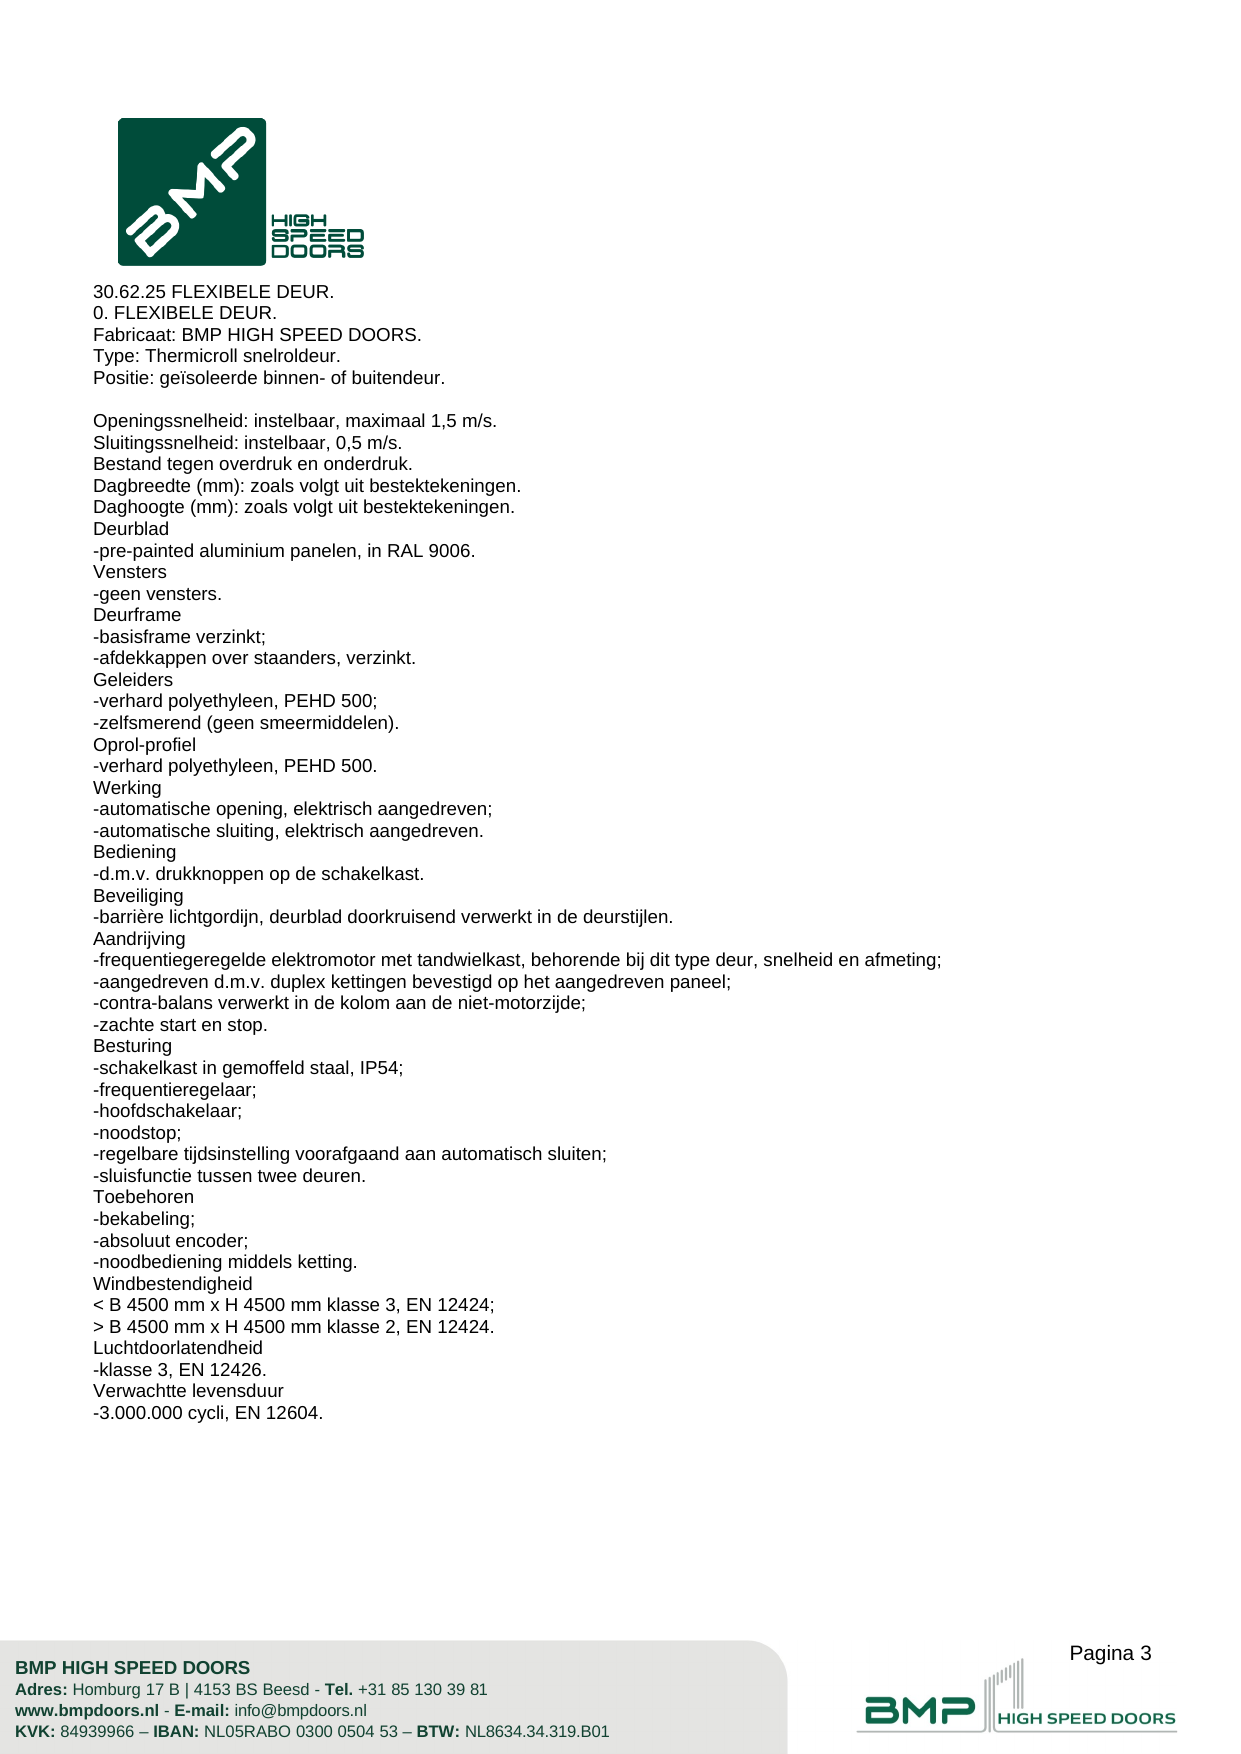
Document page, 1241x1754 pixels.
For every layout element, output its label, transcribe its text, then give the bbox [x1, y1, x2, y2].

text < B 4500 mm x H 4500 mm klasse 3, EN 12424; [93, 1294, 1159, 1316]
text Positie: geïsoleerde binnen- of buitendeur. [93, 367, 1159, 388]
text -regelbare tijdsinstelling voorafgaand aan automatisch sluiten; [93, 1143, 1159, 1165]
text Oprol-profiel [93, 733, 1159, 755]
text Beveiliging [93, 884, 1159, 906]
text Daghoogte (mm): zoals volgt uit bestektekeningen. [93, 496, 1159, 518]
text Dagbreedte (mm): zoals volgt uit bestektekeningen. [93, 475, 1159, 496]
text -noodbediening middels ketting. [93, 1251, 1159, 1272]
text Bediening [93, 841, 1159, 863]
text > B 4500 mm x H 4500 mm klasse 2, EN 12424. [93, 1316, 1159, 1337]
text Vensters [93, 561, 1159, 582]
text -verhard polyethyleen, PEHD 500. [93, 755, 1159, 777]
text -schakelkast in gemoffeld staal, IP54; [93, 1057, 1159, 1078]
text Aandrijving [93, 927, 1159, 949]
text -zachte start en stop. [93, 1014, 1159, 1035]
text -aangedreven d.m.v. duplex kettingen bevestigd op het aangedreven paneel; [93, 971, 1159, 992]
text -frequentieregelaar; [93, 1078, 1159, 1100]
text -noodstop; [93, 1122, 1159, 1143]
text 30.62.25 FLEXIBELE DEUR. [93, 281, 1159, 302]
text -verhard polyethyleen, PEHD 500; [93, 690, 1159, 712]
text Geleiders [93, 669, 1159, 690]
text Verwachtte levensduur [93, 1380, 1159, 1402]
text -automatische opening, elektrisch aangedreven; [93, 798, 1159, 820]
text Toebehoren [93, 1186, 1159, 1208]
text Deurblad [93, 518, 1159, 539]
text Luchtdoorlatendheid [93, 1337, 1159, 1359]
text Deurframe [93, 604, 1159, 626]
text -hoofdschakelaar; [93, 1100, 1159, 1122]
picture [118, 118, 365, 266]
text Werking [93, 777, 1159, 798]
text -contra-balans verwerkt in de kolom aan de niet-motorzijde; [93, 992, 1159, 1014]
text -afdekkappen over staanders, verzinkt. [93, 647, 1159, 669]
text 0. FLEXIBELE DEUR. [93, 302, 1159, 324]
text Windbestendigheid [93, 1272, 1159, 1294]
picture [0, 1640, 1178, 1754]
text -basisframe verzinkt; [93, 626, 1159, 647]
text -zelfsmerend (geen smeermiddelen). [93, 712, 1159, 733]
text -bekabeling; [93, 1208, 1159, 1229]
text -klasse 3, EN 12426. [93, 1359, 1159, 1380]
text -frequentiegeregelde elektromotor met tandwielkast, behorende bij dit type deur, snelheid en afmeting; [93, 949, 1159, 971]
text -3.000.000 cycli, EN 12604. [93, 1402, 1159, 1423]
text Bestand tegen overdruk en onderdruk. [93, 453, 1159, 475]
text -sluisfunctie tussen twee deuren. [93, 1165, 1159, 1186]
text -geen vensters. [93, 582, 1159, 604]
text Sluitingssnelheid: instelbaar, 0,5 m/s. [93, 432, 1159, 453]
text -absoluut encoder; [93, 1229, 1159, 1251]
text -automatische sluiting, elektrisch aangedreven. [93, 820, 1159, 841]
text -barrière lichtgordijn, deurblad doorkruisend verwerkt in de deurstijlen. [93, 906, 1159, 927]
text Type: Thermicroll snelroldeur. [93, 345, 1159, 367]
text -pre-painted aluminium panelen, in RAL 9006. [93, 539, 1159, 561]
text -d.m.v. drukknoppen op de schakelkast. [93, 863, 1159, 884]
text Openingssnelheid: instelbaar, maximaal 1,5 m/s. [93, 410, 1159, 432]
text Fabricaat: BMP HIGH SPEED DOORS. [93, 324, 1159, 345]
text Besturing [93, 1035, 1159, 1057]
